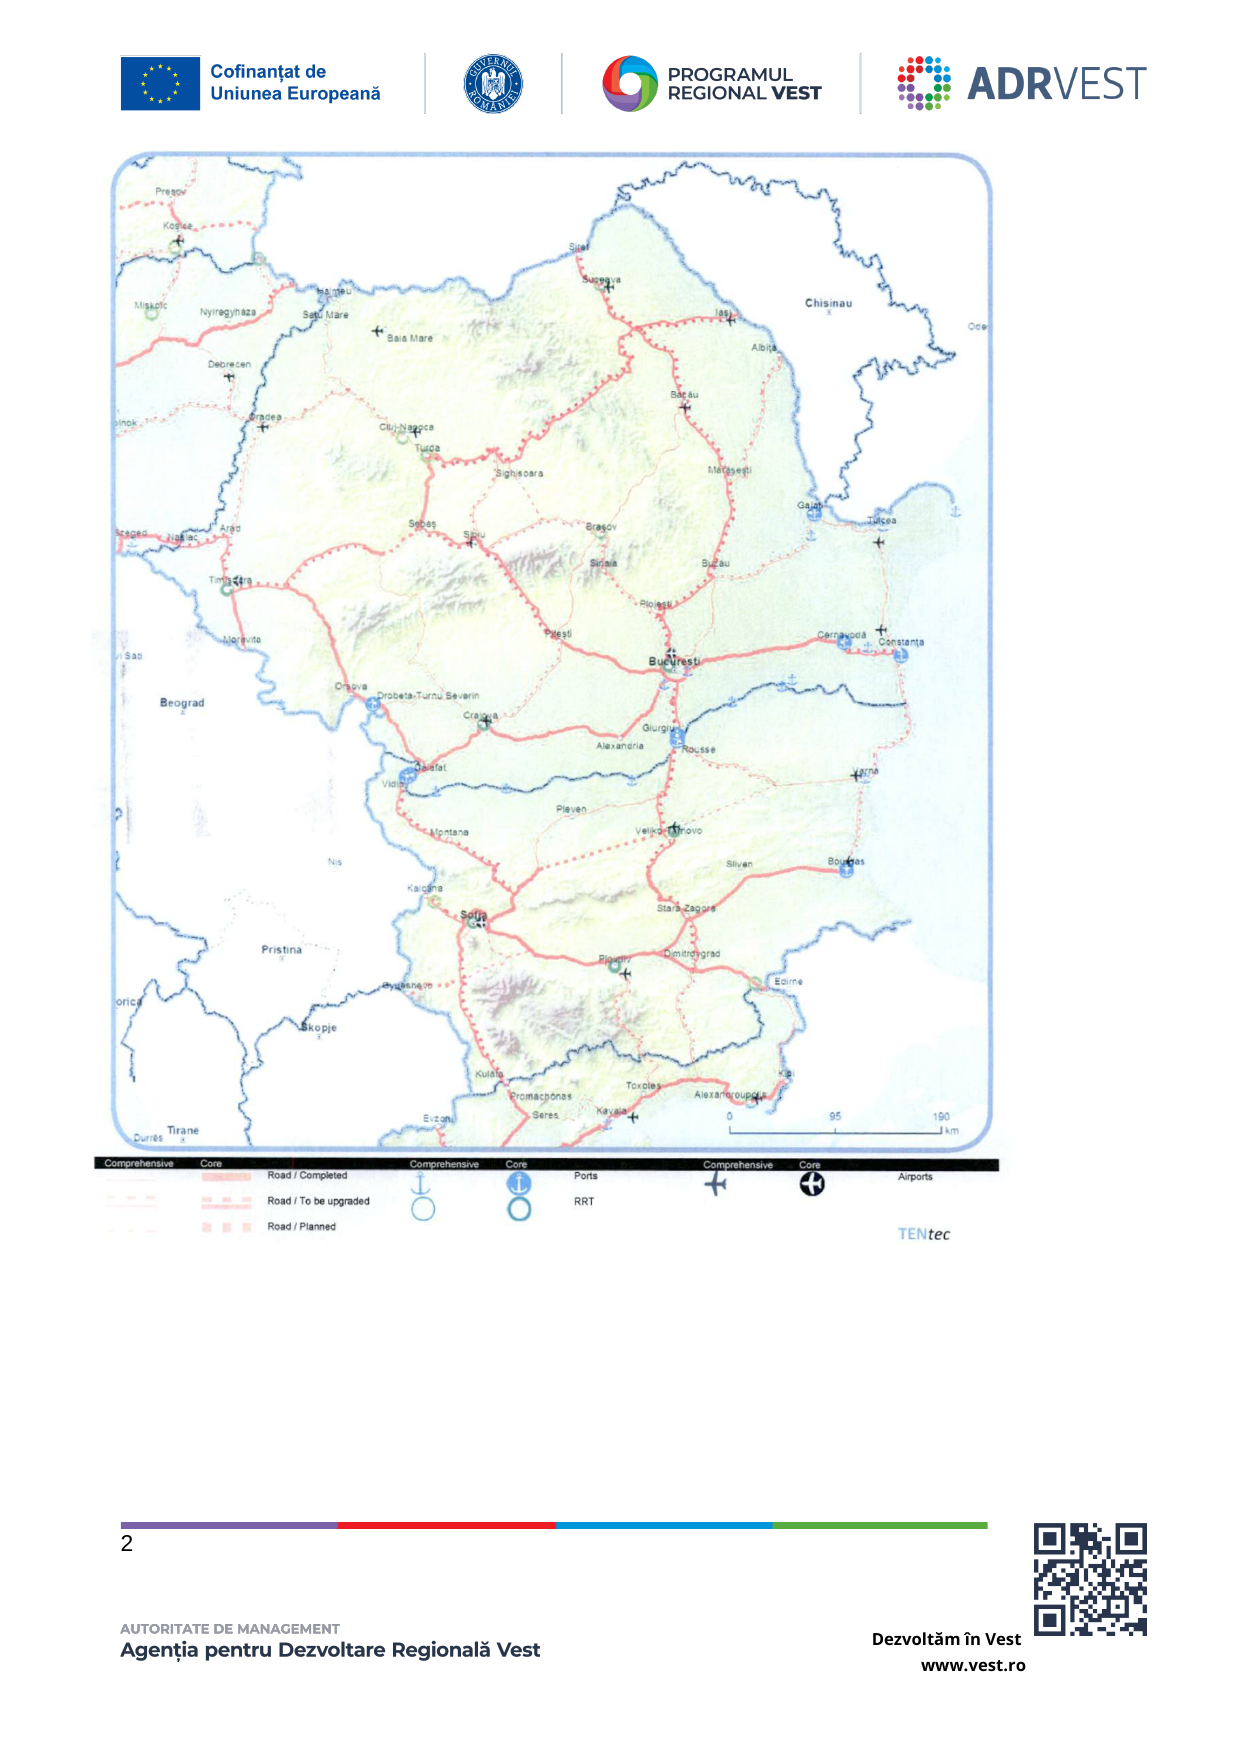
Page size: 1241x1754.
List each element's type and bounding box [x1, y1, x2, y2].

picture [90, 150, 1013, 1259]
picture [119, 53, 1147, 114]
picture [1025, 1514, 1156, 1645]
